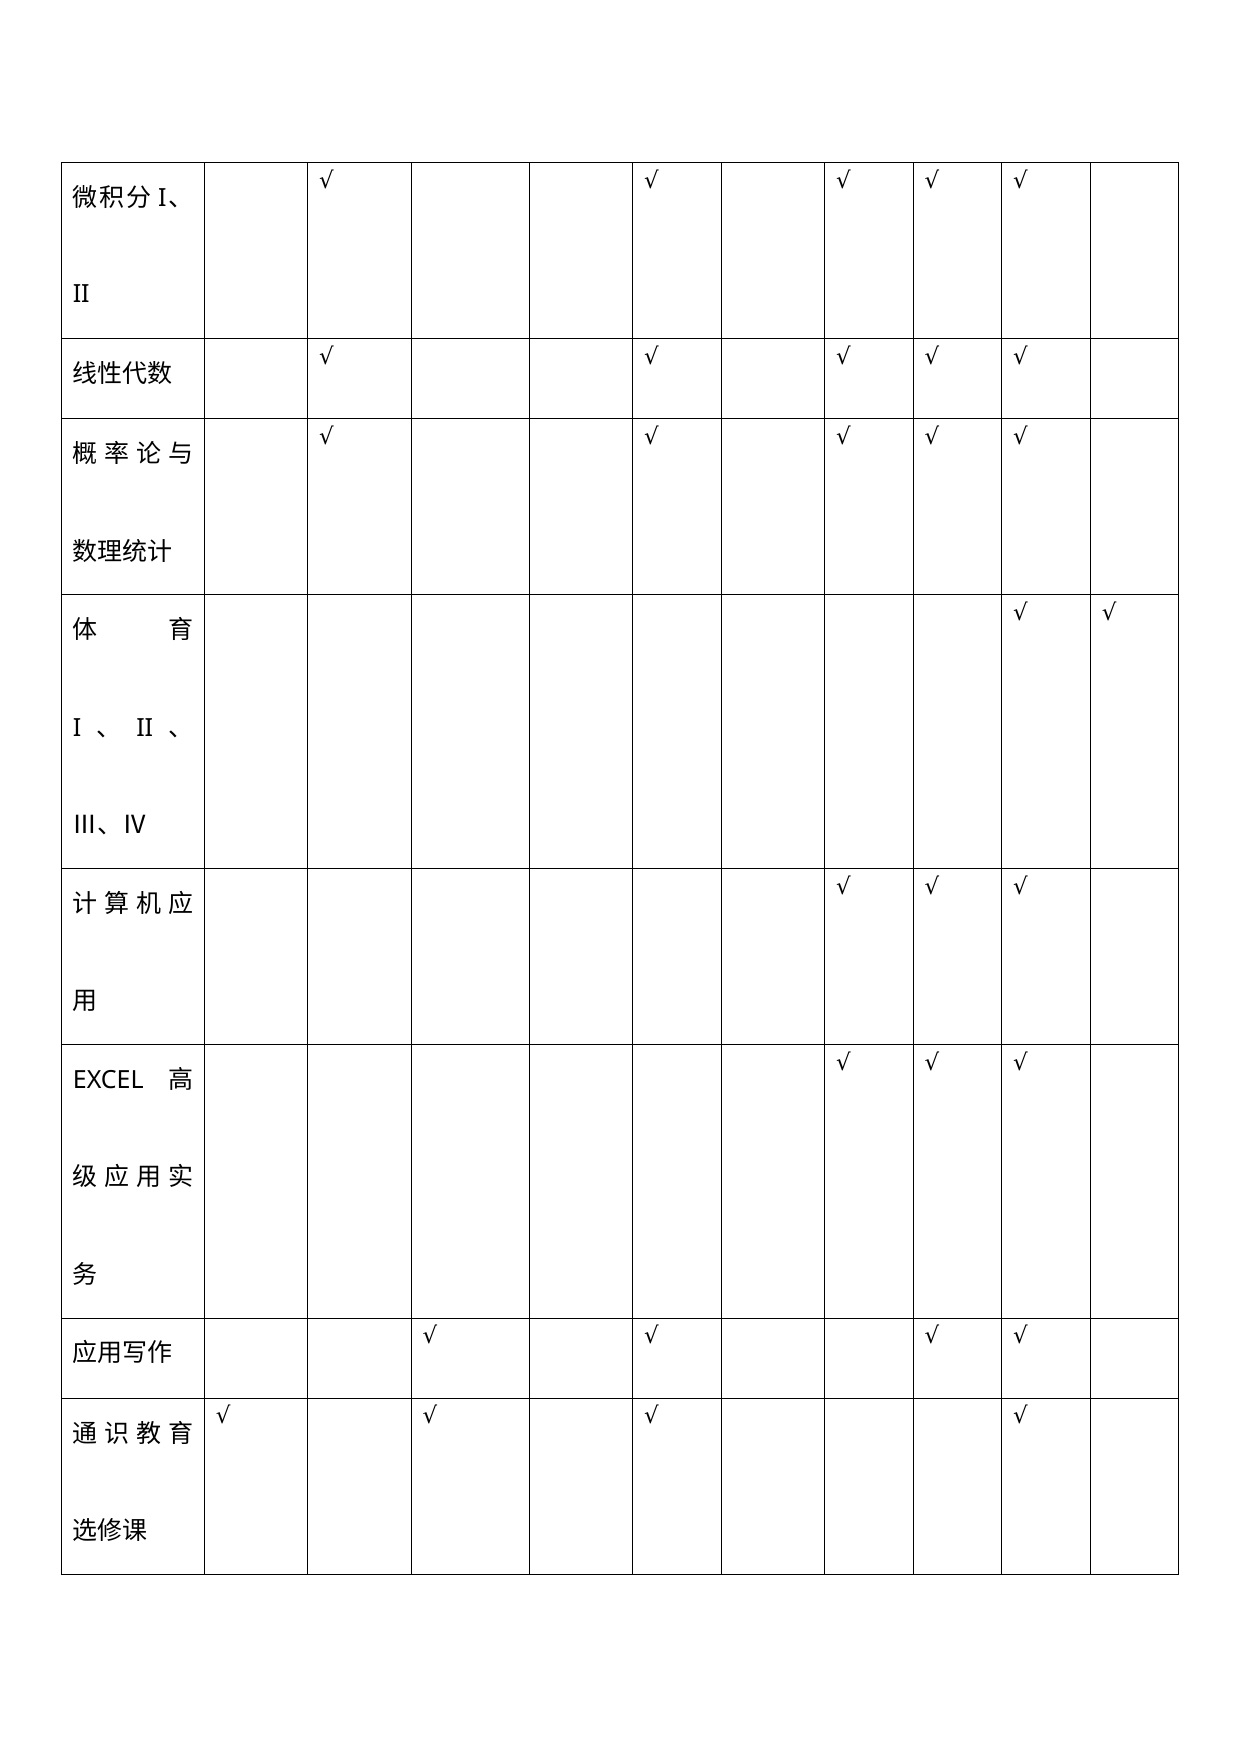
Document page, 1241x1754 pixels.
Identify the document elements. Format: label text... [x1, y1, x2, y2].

table_cell 计算机应用 [62, 869, 204, 1044]
table_cell [412, 339, 529, 418]
table_cell [205, 1045, 307, 1317]
table_cell [1091, 339, 1178, 418]
table_cell √ [825, 163, 913, 338]
table_cell [308, 869, 411, 1044]
table_cell [412, 595, 529, 868]
table_cell 体育I、II、Ⅲ、Ⅳ [62, 595, 204, 868]
table_cell [722, 339, 824, 418]
table_cell [1091, 1319, 1178, 1398]
table_cell √ [308, 163, 411, 338]
table_cell √ [205, 1399, 307, 1574]
table_cell 线性代数 [62, 339, 204, 418]
table_cell [530, 595, 632, 868]
table_cell √ [825, 869, 913, 1044]
table_cell [308, 1045, 411, 1317]
table_cell [530, 1319, 632, 1398]
table_cell √ [914, 339, 1001, 418]
table_cell √ [1002, 1045, 1090, 1317]
table_cell 应用写作 [62, 1319, 204, 1398]
table_cell √ [914, 869, 1001, 1044]
table_cell [633, 869, 721, 1044]
table_cell √ [1002, 869, 1090, 1044]
table_cell [530, 869, 632, 1044]
table_cell [205, 339, 307, 418]
table_cell [722, 1045, 824, 1317]
table_cell [205, 595, 307, 868]
table_cell √ [1002, 163, 1090, 338]
table_cell [914, 595, 1001, 868]
table_cell 通识教育选修课 [62, 1399, 204, 1574]
table_cell [205, 163, 307, 338]
table_cell [308, 595, 411, 868]
table_cell [633, 1045, 721, 1317]
table_cell [722, 595, 824, 868]
table_cell [825, 1399, 913, 1574]
table_cell √ [412, 1399, 529, 1574]
table_cell [412, 869, 529, 1044]
table_cell [412, 419, 529, 594]
table_cell [412, 163, 529, 338]
table_cell [722, 419, 824, 594]
table_cell √ [914, 1319, 1001, 1398]
table_cell √ [308, 419, 411, 594]
table_cell [530, 339, 632, 418]
table_cell √ [1002, 595, 1090, 868]
table_cell [205, 1319, 307, 1398]
table_cell [530, 163, 632, 338]
table_cell √ [633, 339, 721, 418]
table_cell [914, 1399, 1001, 1574]
table_cell √ [412, 1319, 529, 1398]
table_cell [722, 869, 824, 1044]
table_cell √ [633, 163, 721, 338]
table_cell [825, 595, 913, 868]
table_cell √ [825, 419, 913, 594]
table_cell [633, 595, 721, 868]
table_cell [722, 1319, 824, 1398]
table_cell 概率论与数理统计 [62, 419, 204, 594]
table_cell [205, 869, 307, 1044]
table_cell [205, 419, 307, 594]
table_cell [530, 419, 632, 594]
table_cell √ [1002, 419, 1090, 594]
table_cell √ [633, 1399, 721, 1574]
table_cell √ [633, 419, 721, 594]
table_cell [722, 1399, 824, 1574]
table_cell √ [914, 419, 1001, 594]
table_cell √ [1002, 1399, 1090, 1574]
table_cell [1091, 419, 1178, 594]
table_cell [722, 163, 824, 338]
table_cell EXCEL高级应用实务 [62, 1045, 204, 1317]
table_cell √ [914, 163, 1001, 338]
table_cell √ [825, 1045, 913, 1317]
table_cell √ [1091, 595, 1178, 868]
table_cell [1091, 1399, 1178, 1574]
table_cell [1091, 1045, 1178, 1317]
table_cell [308, 1399, 411, 1574]
table_cell [530, 1399, 632, 1574]
table_cell √ [633, 1319, 721, 1398]
table_cell [825, 1319, 913, 1398]
table_cell [1091, 163, 1178, 338]
table_cell √ [914, 1045, 1001, 1317]
table_cell √ [1002, 1319, 1090, 1398]
table_cell [1091, 869, 1178, 1044]
table_cell √ [825, 339, 913, 418]
table_cell √ [1002, 339, 1090, 418]
table_cell [412, 1045, 529, 1317]
table_cell [308, 1319, 411, 1398]
table_cell [530, 1045, 632, 1317]
table_cell 微积分I、 II [62, 163, 204, 338]
table_cell √ [308, 339, 411, 418]
